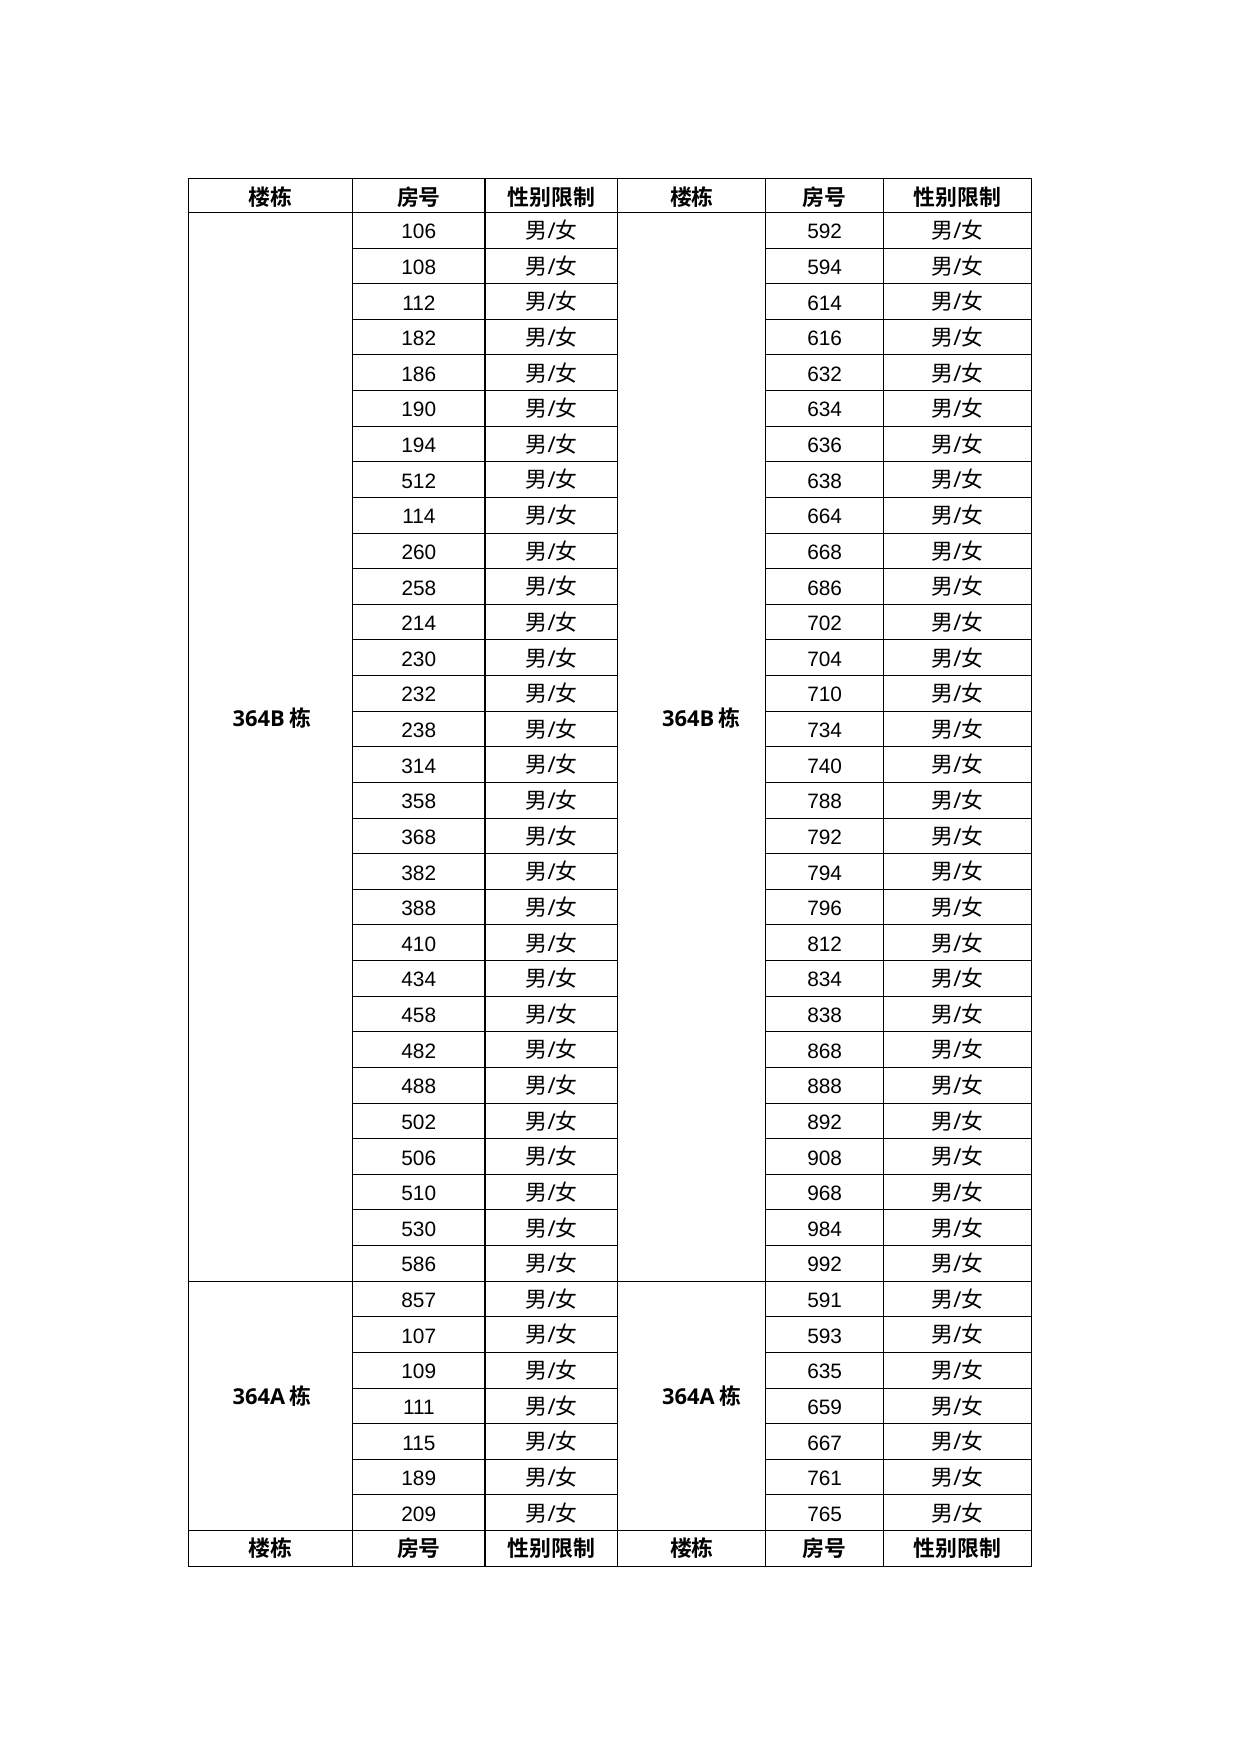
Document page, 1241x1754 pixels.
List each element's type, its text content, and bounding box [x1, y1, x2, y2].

table_cell 107 [353, 1317, 484, 1352]
table_cell 388 [353, 890, 484, 924]
table_cell 984 [766, 1210, 883, 1245]
table_cell 586 [353, 1246, 484, 1281]
table_cell 男/女 [486, 1353, 617, 1387]
table_cell 740 [766, 747, 883, 782]
table_cell 868 [766, 1032, 883, 1067]
table_cell 男/女 [884, 1210, 1031, 1245]
table_cell 男/女 [486, 1389, 617, 1423]
table_cell 659 [766, 1389, 883, 1423]
table_cell 男/女 [884, 391, 1031, 426]
table_cell 楼栋 [189, 1531, 352, 1566]
table_cell 638 [766, 462, 883, 497]
table_cell 364B栋 [189, 213, 352, 1281]
table_cell 男/女 [884, 712, 1031, 746]
table_cell 男/女 [884, 783, 1031, 817]
table_cell 968 [766, 1175, 883, 1209]
table_cell 857 [353, 1282, 484, 1316]
table_cell 男/女 [884, 1424, 1031, 1459]
table_cell 260 [353, 534, 484, 568]
table_cell 788 [766, 783, 883, 817]
table_cell 109 [353, 1353, 484, 1387]
table_cell 591 [766, 1282, 883, 1316]
table_cell 男/女 [486, 320, 617, 354]
table_cell 性别限制 [884, 1531, 1031, 1566]
table_cell 男/女 [884, 462, 1031, 497]
table_cell 796 [766, 890, 883, 924]
table_cell 男/女 [884, 1246, 1031, 1281]
table_cell 男/女 [486, 605, 617, 639]
table_cell 男/女 [486, 391, 617, 426]
table_cell 男/女 [884, 1460, 1031, 1494]
table_cell 614 [766, 284, 883, 319]
table_cell 114 [353, 498, 484, 532]
table_cell 382 [353, 854, 484, 889]
table_cell 908 [766, 1139, 883, 1174]
table_cell 男/女 [486, 854, 617, 889]
table_cell 男/女 [486, 213, 617, 247]
table_cell 111 [353, 1389, 484, 1423]
table_cell 616 [766, 320, 883, 354]
table_cell 238 [353, 712, 484, 746]
table_cell 男/女 [884, 747, 1031, 782]
table_cell 男/女 [884, 925, 1031, 960]
table_cell 258 [353, 569, 484, 604]
table_cell 房号 [353, 1531, 484, 1566]
table_cell 106 [353, 213, 484, 247]
table_cell 812 [766, 925, 883, 960]
table_cell 634 [766, 391, 883, 426]
table_cell 男/女 [884, 355, 1031, 390]
table_cell 男/女 [884, 605, 1031, 639]
table_cell 702 [766, 605, 883, 639]
table_cell 314 [353, 747, 484, 782]
table_cell 男/女 [486, 640, 617, 675]
table_cell 男/女 [486, 427, 617, 461]
table_cell 792 [766, 819, 883, 853]
table_cell 男/女 [884, 1068, 1031, 1102]
table_cell 888 [766, 1068, 883, 1102]
table_cell 594 [766, 249, 883, 283]
table_cell 男/女 [884, 320, 1031, 354]
table_cell 636 [766, 427, 883, 461]
table_cell 男/女 [884, 1175, 1031, 1209]
table_cell 530 [353, 1210, 484, 1245]
table_cell 男/女 [884, 1389, 1031, 1423]
table_cell 男/女 [486, 1032, 617, 1067]
table_cell 232 [353, 676, 484, 711]
table_cell 男/女 [884, 427, 1031, 461]
table_cell 男/女 [486, 462, 617, 497]
table_cell 楼栋 [189, 179, 352, 212]
table_cell 112 [353, 284, 484, 319]
table_cell 794 [766, 854, 883, 889]
table_cell 男/女 [486, 1317, 617, 1352]
table_cell 992 [766, 1246, 883, 1281]
table_cell 男/女 [884, 1032, 1031, 1067]
table_cell 209 [353, 1495, 484, 1530]
table_cell 458 [353, 997, 484, 1031]
table_cell 男/女 [884, 569, 1031, 604]
table_cell 512 [353, 462, 484, 497]
table_cell 男/女 [486, 925, 617, 960]
table_cell 男/女 [884, 1317, 1031, 1352]
table_cell 性别限制 [884, 179, 1031, 212]
table_cell 男/女 [486, 1139, 617, 1174]
table_cell 506 [353, 1139, 484, 1174]
table_cell 男/女 [884, 961, 1031, 996]
table_cell 632 [766, 355, 883, 390]
table_cell 房号 [766, 179, 883, 212]
table_cell 房号 [353, 179, 484, 212]
table_cell 765 [766, 1495, 883, 1530]
table_cell 男/女 [486, 534, 617, 568]
table_cell 男/女 [884, 997, 1031, 1031]
table_cell 510 [353, 1175, 484, 1209]
table_cell 115 [353, 1424, 484, 1459]
table_cell 男/女 [486, 1282, 617, 1316]
table_cell 男/女 [486, 1175, 617, 1209]
table_cell 男/女 [486, 819, 617, 853]
table_cell 664 [766, 498, 883, 532]
table_cell 男/女 [486, 1246, 617, 1281]
table_cell 男/女 [884, 1495, 1031, 1530]
table_cell 男/女 [486, 712, 617, 746]
table_cell 108 [353, 249, 484, 283]
table_cell 502 [353, 1104, 484, 1138]
table_cell 214 [353, 605, 484, 639]
table_cell 男/女 [884, 498, 1031, 532]
table_cell 男/女 [884, 854, 1031, 889]
table_cell 710 [766, 676, 883, 711]
table_cell 男/女 [884, 249, 1031, 283]
table_cell 男/女 [884, 676, 1031, 711]
table_cell 488 [353, 1068, 484, 1102]
table_cell 性别限制 [486, 179, 617, 212]
table_cell 男/女 [884, 213, 1031, 247]
table_cell 838 [766, 997, 883, 1031]
table_cell 592 [766, 213, 883, 247]
table_cell 189 [353, 1460, 484, 1494]
table_cell 635 [766, 1353, 883, 1387]
table_cell 男/女 [486, 747, 617, 782]
table_cell 434 [353, 961, 484, 996]
table_cell 358 [353, 783, 484, 817]
table_cell 892 [766, 1104, 883, 1138]
table_cell 364B栋 [618, 213, 765, 1281]
table_cell 男/女 [486, 783, 617, 817]
table_cell 男/女 [486, 569, 617, 604]
table_cell 男/女 [486, 997, 617, 1031]
table_cell 男/女 [884, 1353, 1031, 1387]
table_cell 男/女 [486, 1210, 617, 1245]
table_cell 364A栋 [189, 1282, 352, 1530]
table_cell 男/女 [884, 284, 1031, 319]
table_cell 593 [766, 1317, 883, 1352]
table_cell 368 [353, 819, 484, 853]
table_cell 834 [766, 961, 883, 996]
table_cell 男/女 [486, 961, 617, 996]
table_cell 男/女 [884, 640, 1031, 675]
table_cell 704 [766, 640, 883, 675]
table_cell 男/女 [486, 1068, 617, 1102]
table_cell 男/女 [884, 1282, 1031, 1316]
table_cell 楼栋 [618, 1531, 765, 1566]
table_cell 410 [353, 925, 484, 960]
table_cell 男/女 [486, 249, 617, 283]
table_cell 182 [353, 320, 484, 354]
table_cell 性别限制 [486, 1531, 617, 1566]
table_cell 667 [766, 1424, 883, 1459]
table_cell 364A栋 [618, 1282, 765, 1530]
table_cell 楼栋 [618, 179, 765, 212]
table_cell 194 [353, 427, 484, 461]
table_cell 男/女 [884, 534, 1031, 568]
table_cell 230 [353, 640, 484, 675]
table_cell 男/女 [486, 676, 617, 711]
table_cell 男/女 [486, 1460, 617, 1494]
table_cell 男/女 [486, 355, 617, 390]
table_cell 男/女 [486, 1495, 617, 1530]
table_cell 房号 [766, 1531, 883, 1566]
table_cell 734 [766, 712, 883, 746]
table_cell 男/女 [486, 890, 617, 924]
table_cell 男/女 [486, 284, 617, 319]
table_cell 686 [766, 569, 883, 604]
table_cell 男/女 [486, 1104, 617, 1138]
table_cell 668 [766, 534, 883, 568]
table_cell 186 [353, 355, 484, 390]
table_cell 761 [766, 1460, 883, 1494]
table_cell 男/女 [884, 1104, 1031, 1138]
table_cell 男/女 [486, 498, 617, 532]
table_cell 男/女 [884, 819, 1031, 853]
table_cell 男/女 [884, 1139, 1031, 1174]
table_cell 男/女 [884, 890, 1031, 924]
table_cell 482 [353, 1032, 484, 1067]
table_cell 190 [353, 391, 484, 426]
table_cell 男/女 [486, 1424, 617, 1459]
